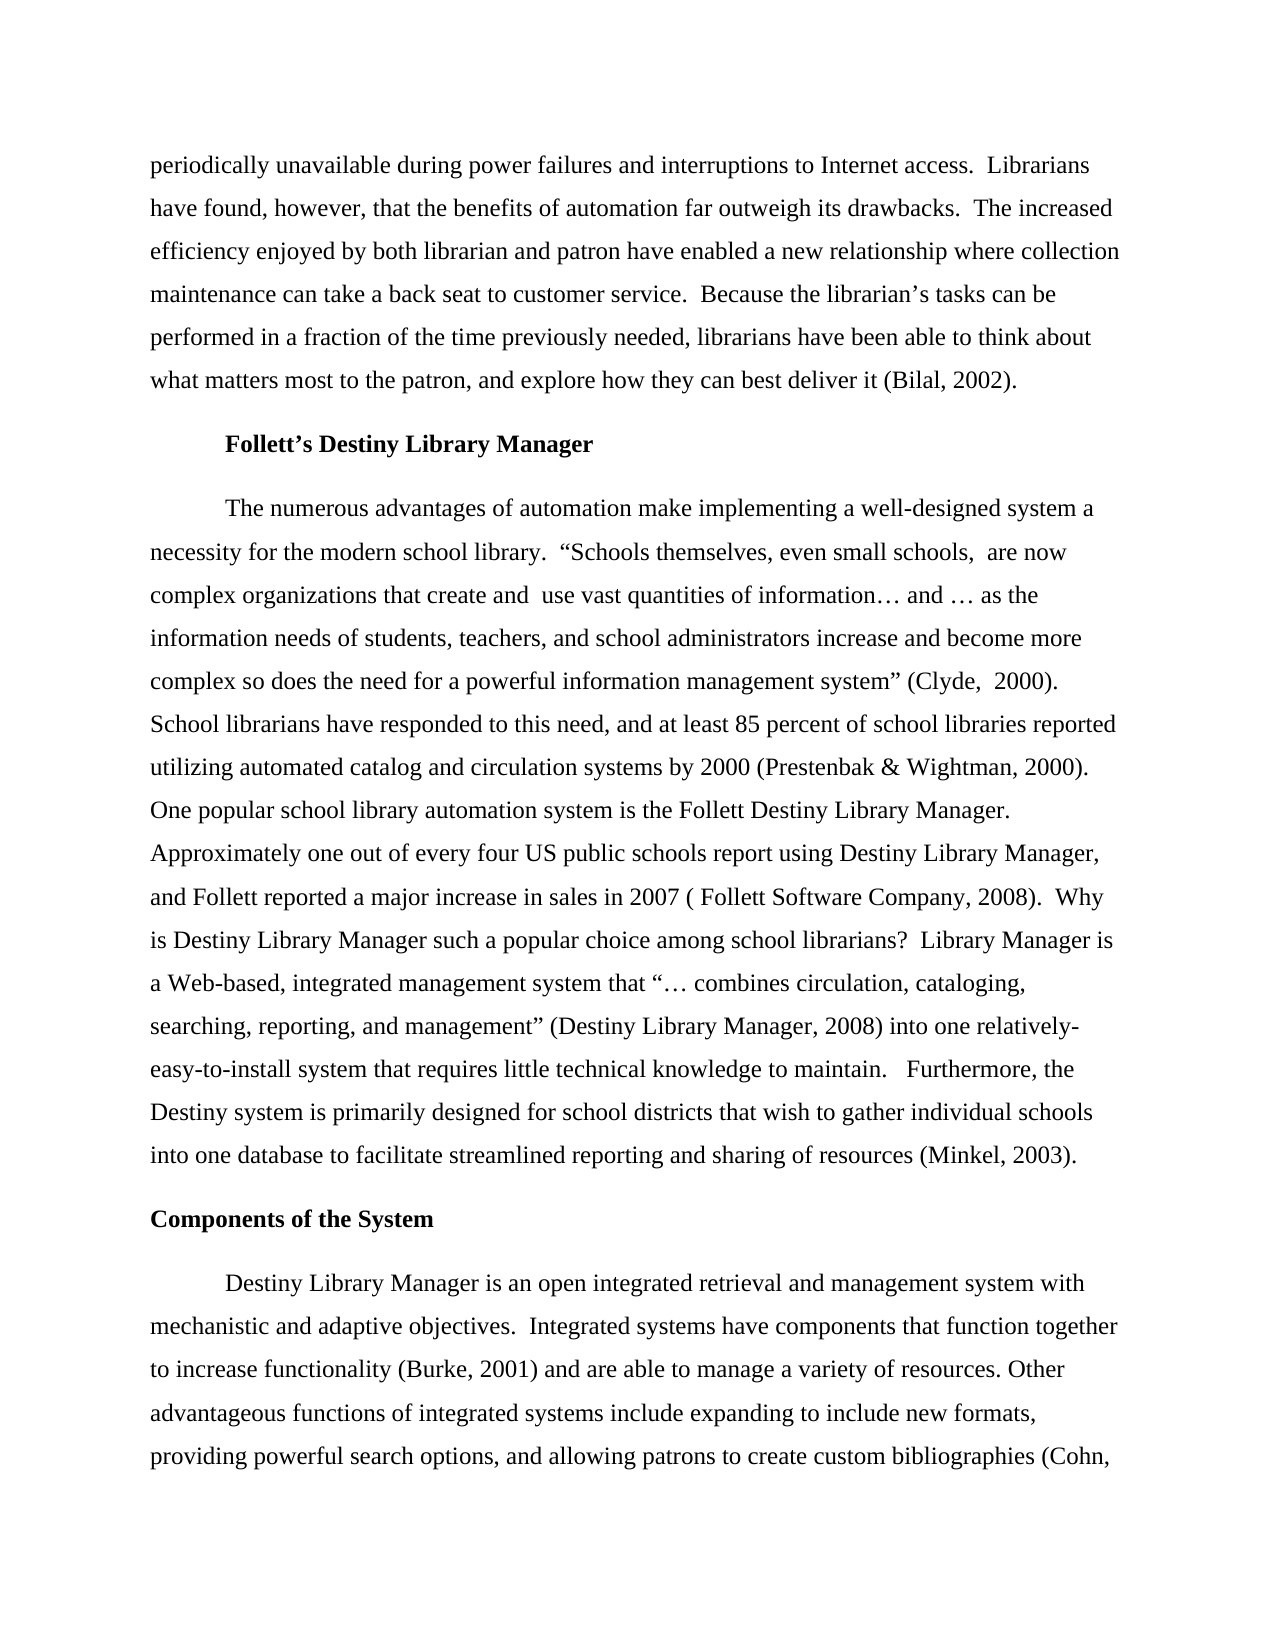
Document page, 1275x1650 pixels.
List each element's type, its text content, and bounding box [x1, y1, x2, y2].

text The numerous advantages of automation make implementing a well-designed system a necessity for the modern school library. “Schools themselves, even small schools, are now complex organizations that create and use vast quantities of information… and … as the information needs of students, teachers, and school administrators increase and become more complex so does the need for a powerful information management system” (Clyde, 2000). School librarians have responded to this need, and at least 85 percent of school libraries reported utilizing automated catalog and circulation systems by 2000 (Prestenbak & Wightman, 2000). One popular school library automation system is the Follett Destiny Library Manager. Approximately one out of every four US public schools report using Destiny Library Manager, and Follett reported a major increase in sales in 2007 ( Follett Software Company, 2008). Why is Destiny Library Manager such a popular choice among school librarians? Library Manager is a Web-based, integrated management system that “… combines circulation, cataloging, searching, reporting, and management” (Destiny Library Manager, 2008) into one relatively-easy-to-install system that requires little technical knowledge to maintain. Furthermore, the Destiny system is primarily designed for school districts that wish to gather individual schools into one database to facilitate streamlined reporting and sharing of resources (Minkel, 2003). [150, 493, 1125, 1169]
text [150, 150, 1125, 394]
text Components of the System [75, 1204, 1125, 1233]
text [150, 1268, 1125, 1469]
text Follett’s Destiny Library Manager [150, 429, 1125, 458]
